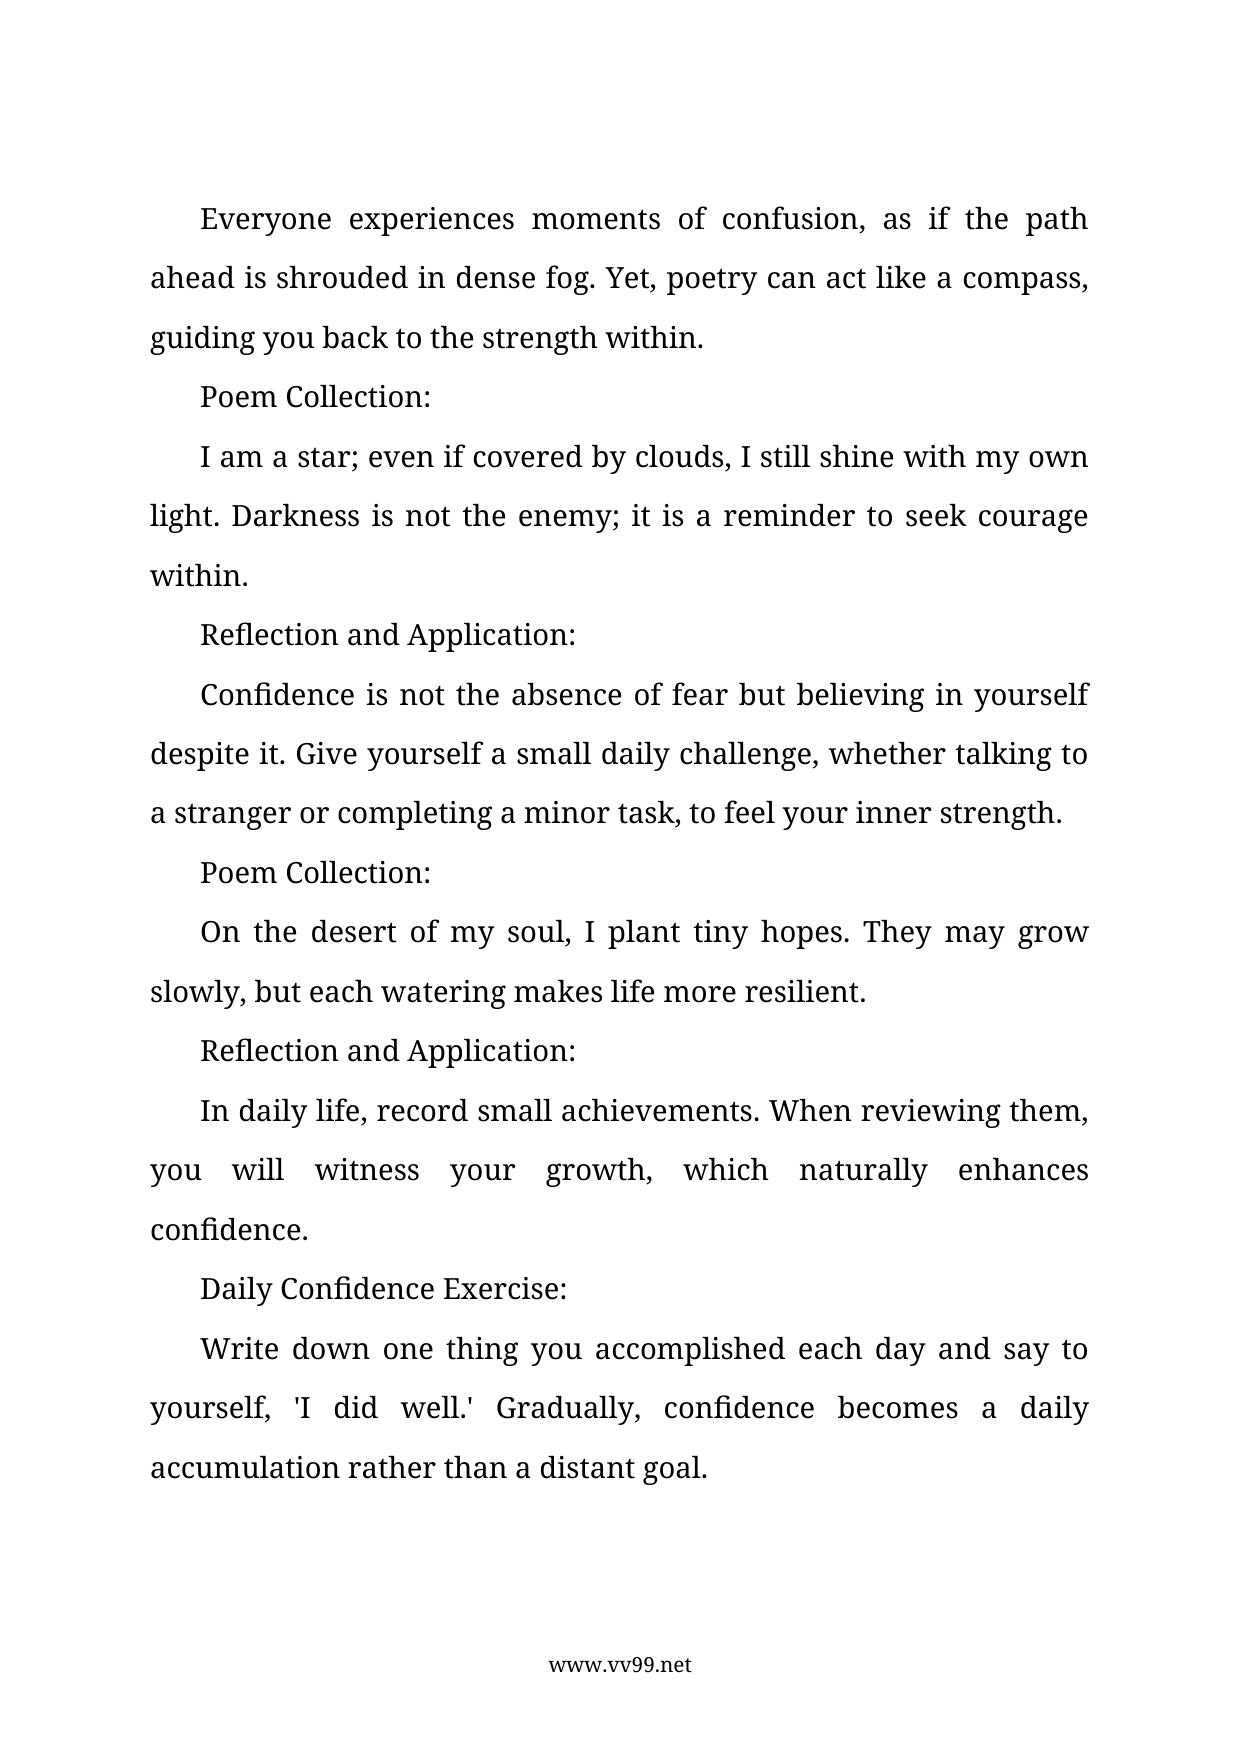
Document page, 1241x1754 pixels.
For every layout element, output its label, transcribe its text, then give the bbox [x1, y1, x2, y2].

text I am a star; even if covered by clouds, I still shine with my own light. Darkness is not the enemy; it is a reminder to seek courage within. [150, 436, 1090, 594]
text Daily Confidence Exercise: [150, 1268, 1090, 1308]
text Reflection and Application: [150, 1031, 1090, 1070]
text On the desert of my soul, I plant tiny hopes. They may grow slowly, but each watering makes life more resilient. [150, 912, 1090, 1011]
text Poem Collection: [150, 852, 1090, 892]
text Everyone experiences moments of confusion, as if the path ahead is shrouded in dense fog. Yet, poetry can act like a compass, guiding you back to the strength within. [150, 198, 1090, 357]
text Confidence is not the absence of fear but believing in yourself despite it. Give yourself a small daily challenge, whether talking to a stranger or completing a minor task, to feel your inner strength. [150, 674, 1090, 832]
text In daily life, record small achievements. When reviewing them, you will witness your growth, which naturally enhances confidence. [150, 1090, 1090, 1249]
text Reflection and Application: [150, 614, 1090, 654]
text Write down one thing you accomplished each day and say to yourself, 'I did well.' Gradually, confidence becomes a daily accumulation rather than a distant goal. [150, 1328, 1090, 1487]
text Poem Collection: [150, 376, 1090, 416]
